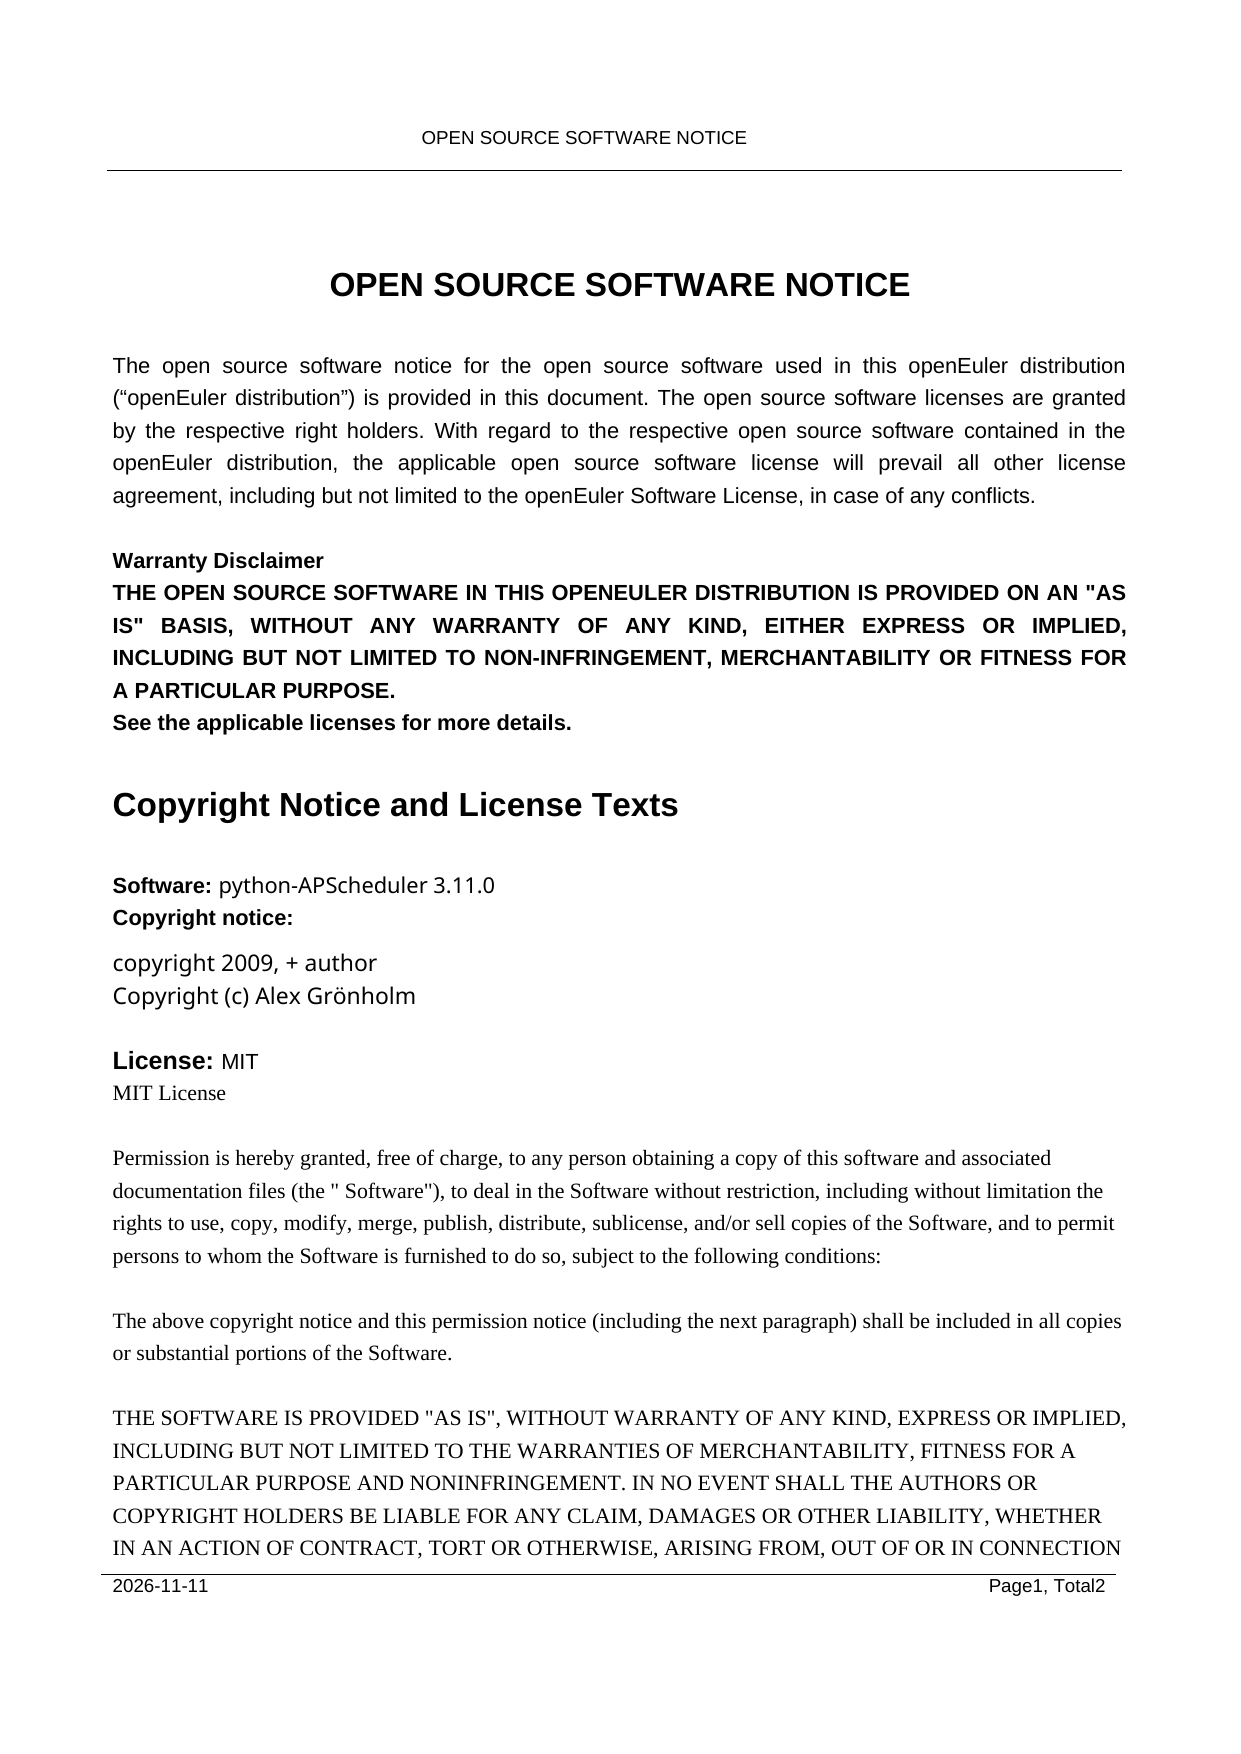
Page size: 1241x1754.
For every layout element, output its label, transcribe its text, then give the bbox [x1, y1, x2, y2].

text copyright 2009, + author Copyright (c) Alex Grönholm [112, 947, 1128, 1044]
text Warranty Disclaimer [112, 544, 1128, 576]
text Copyright Notice and License Texts [112, 771, 1128, 836]
title Software: python-APScheduler 3.11.0 [112, 869, 1128, 901]
text Copyright notice: [112, 901, 1128, 934]
text OPEN SOURCE SOFTWARE NOTICE [112, 251, 1128, 316]
text THE OPEN SOURCE SOFTWARE IN THIS OPENEULER DISTRIBUTION IS PROVIDED ON AN "AS IS" BASIS, WITHOUT ANY WARRANTY OF ANY KIND, EITHER EXPRESS OR IMPLIED, INCLUDING BUT NOT LIMITED TO NON-INFRINGEMENT, MERCHANTABILITY OR FITNESS FOR A PARTICULAR PURPOSE. See the applicable licenses for more details. [112, 576, 1128, 739]
text The open source software notice for the open source software used in this openEuler distribution (“openEuler distribution”) is provided in this document. The open source software licenses are granted by the respective right holders. With regard to the respective open source software contained in the openEuler distribution, the applicable open source software license will prevail all other license agreement, including but not limited to the openEuler Software License, in case of any conflicts. [112, 349, 1128, 511]
text License: MIT [112, 1044, 1128, 1077]
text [112, 1077, 1128, 1564]
